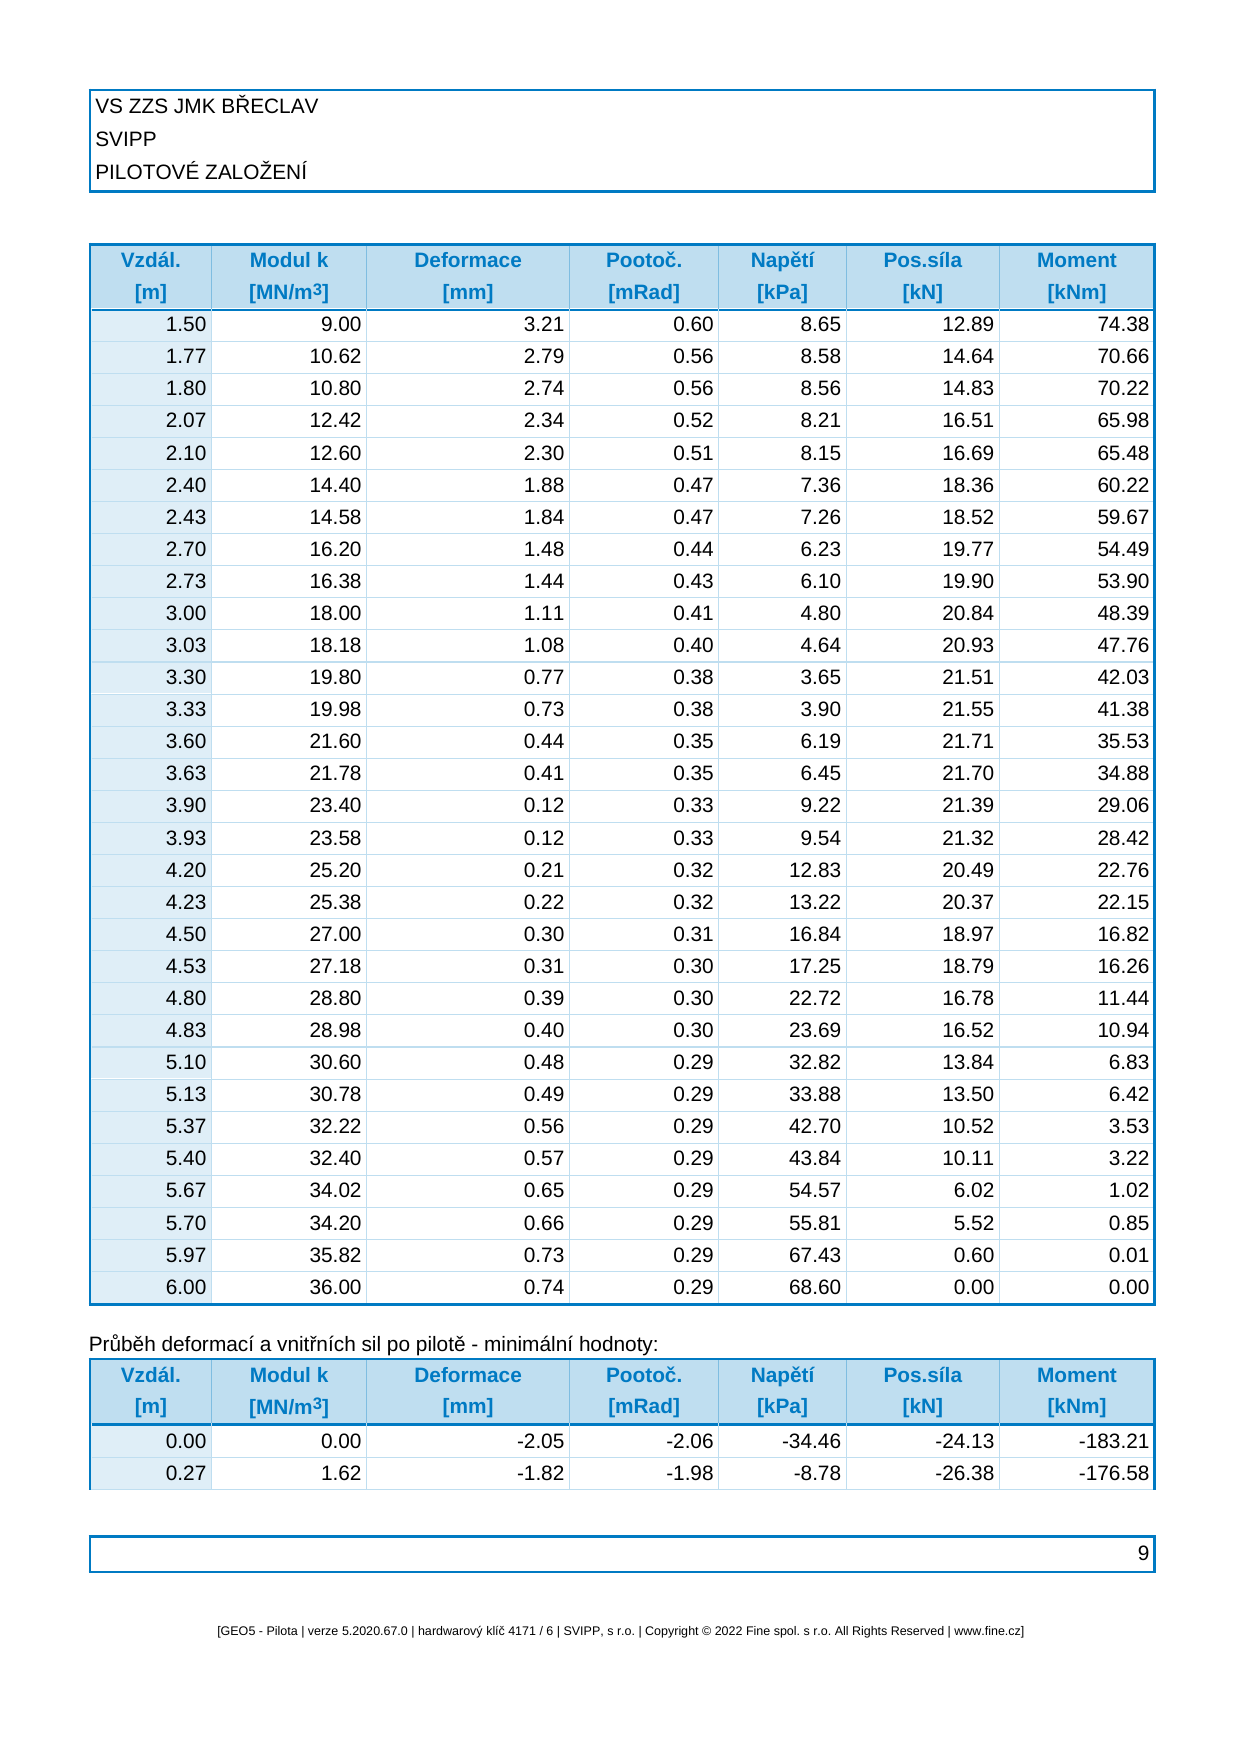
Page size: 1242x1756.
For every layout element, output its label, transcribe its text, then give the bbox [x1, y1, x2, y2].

table_cell 47.76 [1000, 630, 1153, 661]
table_cell 18.18 [212, 630, 366, 661]
table_cell 0.30 [570, 951, 718, 982]
table_cell 0.77 [367, 663, 569, 693]
table_cell 68.60 [719, 1272, 846, 1303]
table_cell 18.79 [847, 951, 999, 982]
table_cell 0.52 [570, 406, 718, 437]
table_cell 0.73 [367, 695, 569, 726]
table_cell 6.45 [719, 759, 846, 790]
table_cell 60.22 [1000, 470, 1153, 501]
table_cell 34.02 [212, 1176, 366, 1207]
table_header Pootoč. [570, 1360, 718, 1391]
table_header Modul k [212, 246, 366, 277]
table_cell [kPa] [719, 277, 846, 308]
table_cell -26.38 [847, 1458, 999, 1489]
table_cell -1.98 [570, 1458, 718, 1489]
table_cell 0.57 [367, 1144, 569, 1175]
table_cell 0.38 [570, 695, 718, 726]
table_cell 1.77 [91, 342, 211, 373]
table_cell 8.65 [719, 311, 846, 341]
table_cell 0.29 [570, 1208, 718, 1239]
table_cell 3.60 [91, 727, 211, 758]
table_cell 3.90 [719, 695, 846, 726]
table_cell 10.94 [1000, 1015, 1153, 1046]
table_cell 0.60 [570, 311, 718, 341]
table_cell 0.56 [570, 374, 718, 405]
table_cell 0.12 [367, 791, 569, 822]
table_cell 18.00 [212, 598, 366, 629]
table_cell 16.20 [212, 534, 366, 565]
table_cell 17.25 [719, 951, 846, 982]
table_cell 14.64 [847, 342, 999, 373]
table_cell 5.67 [91, 1176, 211, 1207]
table_cell -183.21 [1000, 1426, 1153, 1457]
table_cell 35.82 [212, 1240, 366, 1271]
table_cell 0.31 [367, 951, 569, 982]
table_cell 0.38 [570, 663, 718, 693]
table_cell 0.21 [367, 855, 569, 886]
table_cell 18.97 [847, 919, 999, 950]
table_cell 33.88 [719, 1080, 846, 1111]
table_cell 55.81 [719, 1208, 846, 1239]
table_cell 0.00 [212, 1426, 366, 1457]
table_cell 14.58 [212, 502, 366, 533]
table_cell 28.80 [212, 983, 366, 1014]
table_cell 43.84 [719, 1144, 846, 1175]
table_cell 13.22 [719, 887, 846, 918]
table_header Napětí [719, 246, 846, 277]
table_cell 0.31 [570, 919, 718, 950]
table_cell -2.06 [570, 1426, 718, 1457]
table_cell 10.52 [847, 1112, 999, 1143]
table_cell 67.43 [719, 1240, 846, 1271]
table_cell 6.83 [1000, 1048, 1153, 1078]
table_cell 2.07 [91, 406, 211, 437]
table_cell 16.82 [1000, 919, 1153, 950]
table_cell 10.62 [212, 342, 366, 373]
table_cell 14.40 [212, 470, 366, 501]
table_cell 8.15 [719, 438, 846, 469]
table_cell 19.77 [847, 534, 999, 565]
table_cell 9.22 [719, 791, 846, 822]
table_cell 27.18 [212, 951, 366, 982]
table_cell 54.57 [719, 1176, 846, 1207]
table_cell 6.23 [719, 534, 846, 565]
table_cell 23.40 [212, 791, 366, 822]
table_cell 0.30 [570, 1015, 718, 1046]
table_header Pootoč. [570, 246, 718, 277]
table_cell 7.26 [719, 502, 846, 533]
table_cell 21.60 [212, 727, 366, 758]
table_cell 6.19 [719, 727, 846, 758]
table_cell 0.00 [1000, 1272, 1153, 1303]
table_cell 16.26 [1000, 951, 1153, 982]
table_cell 21.39 [847, 791, 999, 822]
table_cell 42.03 [1000, 663, 1153, 693]
table_cell 10.80 [212, 374, 366, 405]
table_cell 3.03 [91, 630, 211, 661]
table_cell 19.90 [847, 566, 999, 597]
table_cell 4.53 [91, 951, 211, 982]
table_cell 0.30 [570, 983, 718, 1014]
table_cell 21.70 [847, 759, 999, 790]
table_cell 2.74 [367, 374, 569, 405]
table_cell 74.38 [1000, 311, 1153, 341]
table_cell 13.84 [847, 1048, 999, 1078]
table_cell 0.43 [570, 566, 718, 597]
table_header Deformace [367, 246, 569, 277]
table_header Moment [1000, 246, 1153, 277]
table_cell 16.78 [847, 983, 999, 1014]
table_cell 1.11 [367, 598, 569, 629]
table_cell 0.56 [570, 342, 718, 373]
table_cell 29.06 [1000, 791, 1153, 822]
table_cell 23.69 [719, 1015, 846, 1046]
table_cell 12.89 [847, 311, 999, 341]
table_cell 14.83 [847, 374, 999, 405]
table_cell 1.84 [367, 502, 569, 533]
table_cell -24.13 [847, 1426, 999, 1457]
table_cell -34.46 [719, 1426, 846, 1457]
table_cell 1.80 [91, 374, 211, 405]
table_cell 4.80 [91, 983, 211, 1014]
table_cell 27.00 [212, 919, 366, 950]
table_cell 0.49 [367, 1080, 569, 1111]
table_cell 0.29 [570, 1112, 718, 1143]
table_cell [kN] [847, 1391, 999, 1423]
table_cell 18.36 [847, 470, 999, 501]
table_cell 21.78 [212, 759, 366, 790]
table_cell 2.34 [367, 406, 569, 437]
table_cell 0.29 [570, 1272, 718, 1303]
table_cell 0.29 [570, 1080, 718, 1111]
table_cell 0.32 [570, 887, 718, 918]
table_cell 1.50 [91, 310, 211, 341]
table_cell 11.44 [1000, 983, 1153, 1014]
table_cell 0.47 [570, 470, 718, 501]
table_cell 5.10 [91, 1047, 211, 1078]
table_cell 1.02 [1000, 1176, 1153, 1207]
table_cell 0.29 [570, 1176, 718, 1207]
table_cell 70.22 [1000, 374, 1153, 405]
table_cell 16.84 [719, 919, 846, 950]
table_cell 35.53 [1000, 727, 1153, 758]
table_cell 36.00 [212, 1272, 366, 1303]
table_cell 0.01 [1000, 1240, 1153, 1271]
table_cell 6.02 [847, 1176, 999, 1207]
table_cell [kNm] [1000, 1391, 1153, 1423]
table_cell 5.52 [847, 1208, 999, 1239]
table_header Moment [1000, 1360, 1153, 1391]
table_cell [kPa] [719, 1391, 846, 1423]
table_cell [mm] [367, 1391, 569, 1423]
table_cell 0.00 [847, 1272, 999, 1303]
table_cell 1.44 [367, 566, 569, 597]
table_cell 25.20 [212, 855, 366, 886]
table_cell 22.72 [719, 983, 846, 1014]
table_cell 0.66 [367, 1208, 569, 1239]
table_cell 12.60 [212, 438, 366, 469]
table_cell 4.20 [91, 855, 211, 886]
table_cell 53.90 [1000, 566, 1153, 597]
table_cell 21.51 [847, 663, 999, 693]
table_cell 1.88 [367, 470, 569, 501]
table_cell 16.52 [847, 1015, 999, 1046]
table_cell 9.00 [212, 311, 366, 341]
table_cell 19.80 [212, 663, 366, 693]
table_cell 0.22 [367, 887, 569, 918]
table_cell 20.93 [847, 630, 999, 661]
table_cell 23.58 [212, 823, 366, 854]
table_cell 0.85 [1000, 1208, 1153, 1239]
table_cell 3.30 [91, 662, 211, 693]
table_cell 30.60 [212, 1048, 366, 1078]
text Průběh deformací a vnitřních sil po pilotě - minimální hodnoty: [88, 1332, 1153, 1356]
table_cell 32.40 [212, 1144, 366, 1175]
table_cell 6.00 [91, 1272, 211, 1303]
table_cell 0.33 [570, 823, 718, 854]
table_cell -8.78 [719, 1458, 846, 1489]
table_cell 0.51 [570, 438, 718, 469]
table_header Pos.síla [847, 246, 999, 277]
table_cell 20.84 [847, 598, 999, 629]
table_cell 0.33 [570, 791, 718, 822]
table_cell 0.32 [570, 855, 718, 886]
table_cell 3.33 [91, 695, 211, 726]
table_cell 32.22 [212, 1112, 366, 1143]
table_cell 18.52 [847, 502, 999, 533]
table_cell 4.50 [91, 919, 211, 950]
table_cell 1.08 [367, 630, 569, 661]
table_cell -176.58 [1000, 1458, 1153, 1489]
table_cell 0.73 [367, 1240, 569, 1271]
table_cell 0.48 [367, 1048, 569, 1078]
table_cell 41.38 [1000, 695, 1153, 726]
table_cell 0.41 [367, 759, 569, 790]
table_cell 0.12 [367, 823, 569, 854]
table_cell 3.63 [91, 759, 211, 790]
table_cell 12.83 [719, 855, 846, 886]
table_cell 0.41 [570, 598, 718, 629]
table_cell 3.93 [91, 823, 211, 854]
table_cell 16.69 [847, 438, 999, 469]
table_cell [mm] [367, 277, 569, 308]
table_cell [m] [91, 277, 211, 308]
table_cell 0.29 [570, 1144, 718, 1175]
table_header Vzdál. [91, 246, 211, 277]
table_cell [mRad] [570, 1391, 718, 1423]
table_cell 0.44 [570, 534, 718, 565]
table_cell 48.39 [1000, 598, 1153, 629]
table_cell 0.65 [367, 1176, 569, 1207]
table_cell 4.23 [91, 887, 211, 918]
table_cell 2.73 [91, 566, 211, 597]
table_cell 8.21 [719, 406, 846, 437]
table_cell 5.97 [91, 1240, 211, 1271]
table_cell 0.56 [367, 1112, 569, 1143]
table_cell 3.90 [91, 791, 211, 822]
table_cell 2.30 [367, 438, 569, 469]
table_cell 0.35 [570, 759, 718, 790]
table_cell 59.67 [1000, 502, 1153, 533]
table_cell 28.98 [212, 1015, 366, 1046]
table_cell 4.83 [91, 1015, 211, 1046]
table_cell 20.37 [847, 887, 999, 918]
table_cell 4.80 [719, 598, 846, 629]
table_cell 21.55 [847, 695, 999, 726]
table_cell 34.20 [212, 1208, 366, 1239]
table_cell 5.70 [91, 1208, 211, 1239]
table_cell [kNm] [1000, 277, 1153, 308]
table_cell 3.22 [1000, 1144, 1153, 1175]
table_cell -2.05 [367, 1426, 569, 1457]
table_cell 0.60 [847, 1240, 999, 1271]
table_cell 0.35 [570, 727, 718, 758]
table_cell 25.38 [212, 887, 366, 918]
table_cell 3.65 [719, 663, 846, 693]
table_cell 70.66 [1000, 342, 1153, 373]
table_cell 0.27 [91, 1458, 211, 1489]
table_header Napětí [719, 1360, 846, 1391]
table_cell 8.56 [719, 374, 846, 405]
table_cell 2.43 [91, 502, 211, 533]
table_cell 0.47 [570, 502, 718, 533]
table_cell 22.15 [1000, 887, 1153, 918]
table_cell 2.40 [91, 470, 211, 501]
table_cell 0.74 [367, 1272, 569, 1303]
table_cell 10.11 [847, 1144, 999, 1175]
table_cell 16.51 [847, 406, 999, 437]
table_cell 9.54 [719, 823, 846, 854]
table_cell 0.29 [570, 1048, 718, 1078]
table_cell [mRad] [570, 277, 718, 308]
table_cell 65.98 [1000, 406, 1153, 437]
table_cell [kN] [847, 277, 999, 308]
table_cell 32.82 [719, 1048, 846, 1078]
table_cell 3.00 [91, 598, 211, 629]
table_cell 5.40 [91, 1144, 211, 1175]
table_cell 3.53 [1000, 1112, 1153, 1143]
table_cell 1.62 [212, 1458, 366, 1489]
table_cell 22.76 [1000, 855, 1153, 886]
table_cell [MN/m3] [212, 277, 366, 308]
table_cell 21.71 [847, 727, 999, 758]
table_cell 34.88 [1000, 759, 1153, 790]
table_header Deformace [367, 1360, 569, 1391]
table_cell 12.42 [212, 406, 366, 437]
table_cell 54.49 [1000, 534, 1153, 565]
table_cell 0.40 [570, 630, 718, 661]
table_cell 19.98 [212, 695, 366, 726]
table_cell 8.58 [719, 342, 846, 373]
table_cell 2.79 [367, 342, 569, 373]
table_cell 0.39 [367, 983, 569, 1014]
table_header Vzdál. [91, 1360, 211, 1391]
table_cell 0.40 [367, 1015, 569, 1046]
table_cell 4.64 [719, 630, 846, 661]
table_cell 0.30 [367, 919, 569, 950]
table_cell 5.37 [91, 1112, 211, 1143]
table_header Modul k [212, 1360, 366, 1391]
table_cell 6.10 [719, 566, 846, 597]
table_cell 5.13 [91, 1080, 211, 1111]
table_cell -1.82 [367, 1458, 569, 1489]
table_cell 42.70 [719, 1112, 846, 1143]
table_cell 16.38 [212, 566, 366, 597]
table_cell [m] [91, 1391, 211, 1423]
table_cell 6.42 [1000, 1080, 1153, 1111]
table_cell 0.44 [367, 727, 569, 758]
table_cell 21.32 [847, 823, 999, 854]
table_cell 30.78 [212, 1080, 366, 1111]
table_cell 65.48 [1000, 438, 1153, 469]
table_cell 7.36 [719, 470, 846, 501]
table_cell 2.10 [91, 438, 211, 469]
table_cell 20.49 [847, 855, 999, 886]
table_cell 3.21 [367, 311, 569, 341]
table_cell 0.29 [570, 1240, 718, 1271]
table_cell 1.48 [367, 534, 569, 565]
table_cell [MN/m3] [212, 1391, 366, 1423]
table_cell 0.00 [91, 1424, 211, 1457]
table_cell 28.42 [1000, 823, 1153, 854]
table_cell 13.50 [847, 1080, 999, 1111]
table_cell 2.70 [91, 534, 211, 565]
table_header Pos.síla [847, 1360, 999, 1391]
